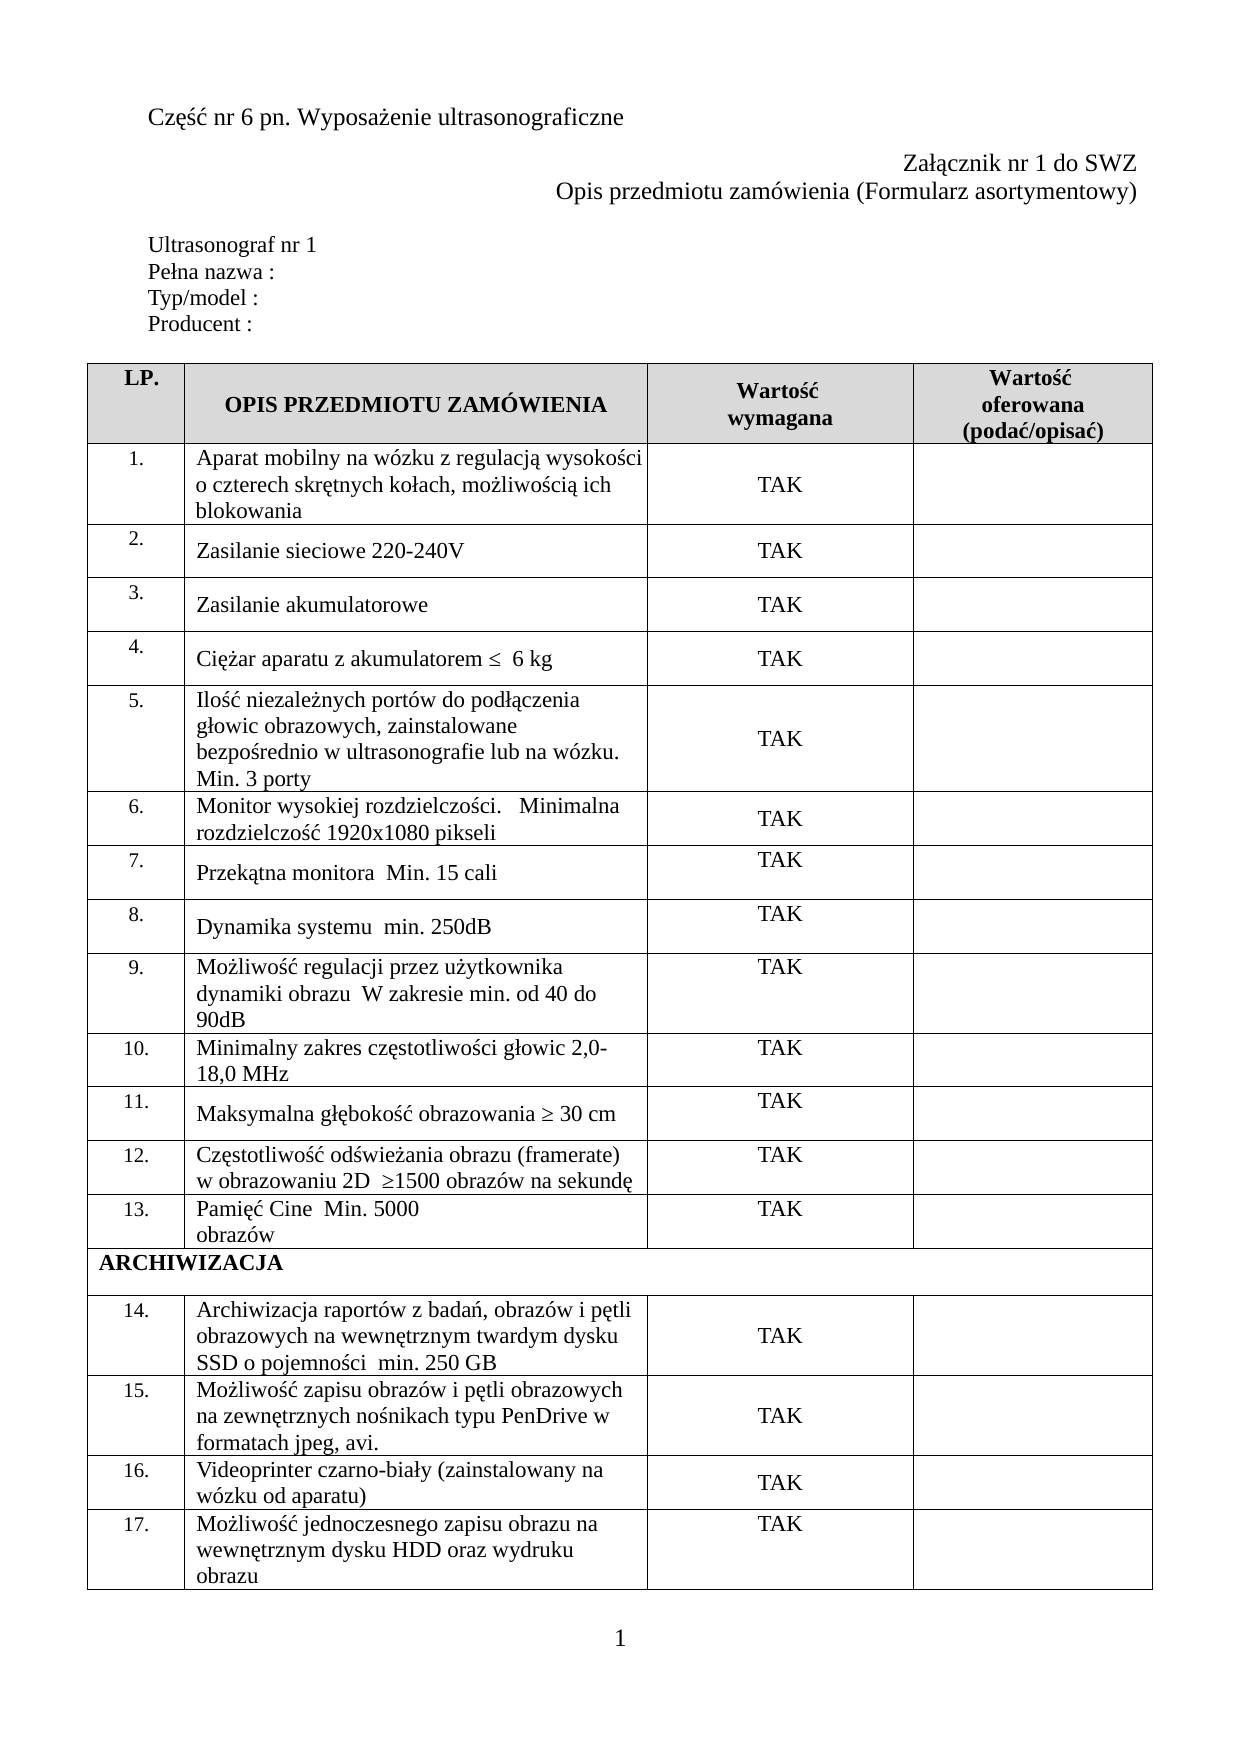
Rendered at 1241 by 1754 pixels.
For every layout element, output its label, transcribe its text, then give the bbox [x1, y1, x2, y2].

table_cell [88, 1195, 184, 1247]
text Typ/model : [148, 284, 1093, 311]
table_cell [914, 954, 1152, 1032]
table_cell Zasilanie sieciowe 220-240V [185, 525, 647, 577]
table_cell [914, 1087, 1152, 1140]
text Opis przedmiotu zamówienia (Formularz asortymentowy) [148, 176, 1137, 205]
table_cell [88, 525, 184, 577]
text Załącznik nr 1 do SWZ [148, 148, 1137, 176]
table_cell Możliwość regulacji przez użytkownika dynamiki obrazu W zakresie min. od 40 do 90dB [185, 954, 647, 1032]
table_header Wartość wymagana [648, 364, 913, 443]
table_cell TAK [648, 792, 913, 845]
table_cell TAK [648, 1456, 913, 1509]
table_cell Monitor wysokiej rozdzielczości. Minimalna rozdzielczość 1920x1080 pikseli [185, 792, 647, 845]
table_cell Zasilanie akumulatorowe [185, 578, 647, 631]
table_cell [914, 900, 1152, 952]
table_cell [914, 632, 1152, 685]
table_cell [88, 444, 184, 523]
table_cell TAK [648, 1296, 913, 1375]
table_cell [914, 1456, 1152, 1509]
table_cell [88, 632, 184, 685]
text Pełna nazwa : [148, 258, 1093, 284]
text Ultrasonograf nr 1 [148, 231, 1093, 258]
table_cell [88, 954, 184, 1032]
table_cell TAK [648, 1141, 913, 1194]
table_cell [185, 1510, 647, 1589]
table_cell TAK [648, 954, 913, 1032]
table_cell [88, 578, 184, 631]
table_cell Ciężar aparatu z akumulatorem ≤ 6 kg [185, 632, 647, 685]
table_cell TAK [648, 632, 913, 685]
table_cell TAK [648, 846, 913, 899]
table_cell [914, 1034, 1152, 1086]
table_cell TAK [648, 1510, 913, 1589]
table_cell [88, 1510, 184, 1589]
table_cell [914, 525, 1152, 577]
table_cell [88, 686, 184, 791]
table_header LP. [88, 364, 184, 443]
table_cell Częstotliwość odświeżania obrazu (framerate) w obrazowaniu 2D ≥1500 obrazów na sekundę [185, 1141, 647, 1194]
table_cell Dynamika systemu min. 250dB [185, 900, 647, 952]
table_cell [88, 1456, 184, 1509]
table_cell [88, 792, 184, 845]
table_cell [88, 1141, 184, 1194]
table_cell [914, 1510, 1152, 1589]
table_header OPIS PRZEDMIOTU ZAMÓWIENIA [185, 364, 647, 443]
table_header Wartość oferowana (podać/opisać) [914, 364, 1152, 443]
table_cell Aparat mobilny na wózku z regulacją wysokości o czterech skrętnych kołach, możliwością ich blokowania [185, 444, 647, 523]
table_cell [914, 1376, 1152, 1455]
table_cell [88, 846, 184, 899]
table_cell Możliwość zapisu obrazów i pętli obrazowych na zewnętrznych nośnikach typu PenDrive w formatach jpeg, avi. [185, 1376, 647, 1455]
table_cell [914, 686, 1152, 791]
table_cell [88, 1034, 184, 1086]
text Producent : [148, 311, 1093, 337]
table_cell [914, 1195, 1152, 1247]
table_cell ARCHIWIZACJA [88, 1249, 1152, 1295]
table_cell [88, 1087, 184, 1140]
table_cell Przekątna monitora Min. 15 cali [185, 846, 647, 899]
table_cell TAK [648, 1087, 913, 1140]
table_cell TAK [648, 900, 913, 952]
table_cell TAK [648, 444, 913, 523]
table_cell [914, 578, 1152, 631]
table_cell TAK [648, 1034, 913, 1086]
table_cell [88, 1296, 184, 1375]
table_cell TAK [648, 578, 913, 631]
table_cell [914, 1296, 1152, 1375]
table_cell [914, 1141, 1152, 1194]
table_cell Ilość niezależnych portów do podłączenia głowic obrazowych, zainstalowane bezpośrednio w ultrasonografie lub na wózku. Min. 3 porty [185, 686, 647, 791]
table_cell TAK [648, 686, 913, 791]
table_cell [88, 900, 184, 952]
table_cell [88, 1376, 184, 1455]
table_cell Minimalny zakres częstotliwości głowic 2,0-18,0 MHz [185, 1034, 647, 1086]
table_cell [914, 792, 1152, 845]
table_cell [914, 444, 1152, 523]
table_cell TAK [648, 1195, 913, 1247]
table_cell [914, 846, 1152, 899]
table_cell TAK [648, 1376, 913, 1455]
table_cell Archiwizacja raportów z badań, obrazów i pętli obrazowych na wewnętrznym twardym dysku SSD o pojemności min. 250 GB [185, 1296, 647, 1375]
table_cell Videoprinter czarno-biały (zainstalowany na wózku od aparatu) [185, 1456, 647, 1509]
table_cell Pamięć Cine Min. 5000 obrazów [185, 1195, 647, 1247]
table_cell Maksymalna głębokość obrazowania ≥ 30 cm [185, 1087, 647, 1140]
table_cell TAK [648, 525, 913, 577]
